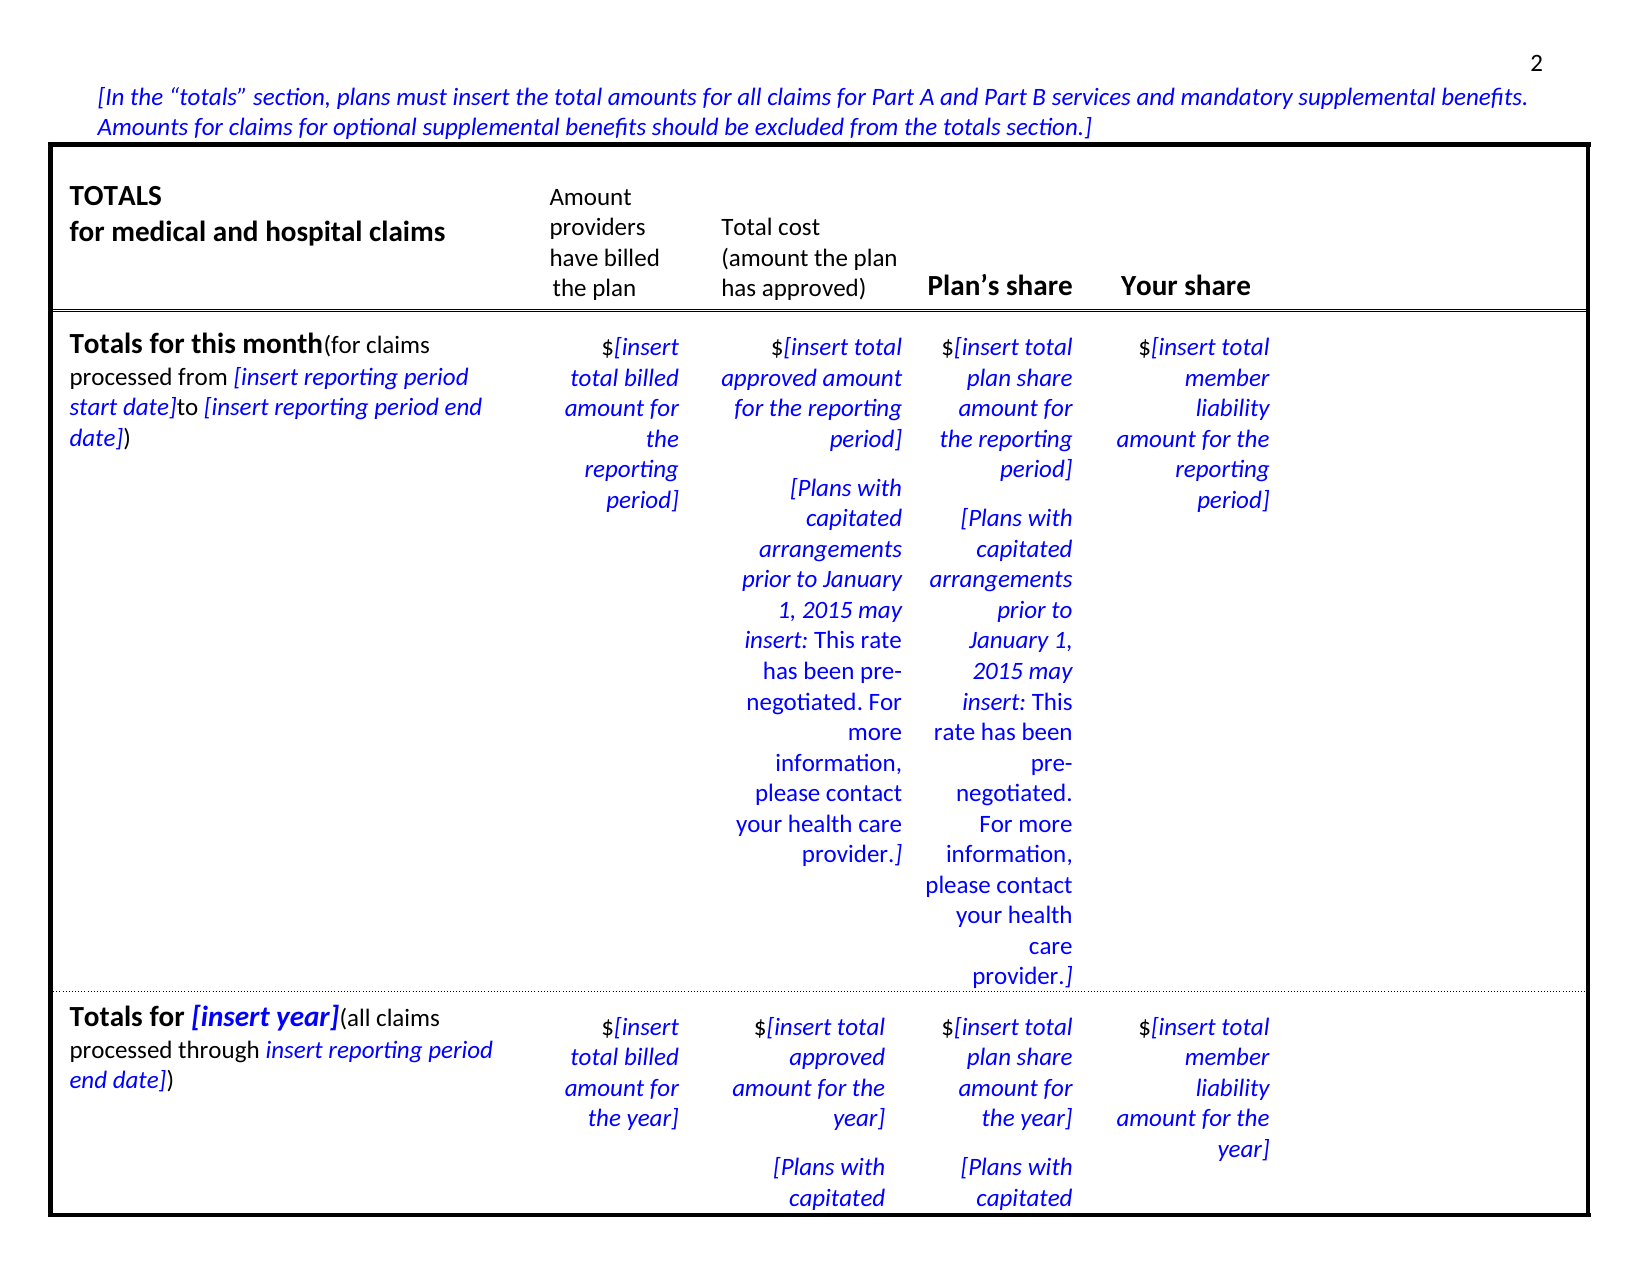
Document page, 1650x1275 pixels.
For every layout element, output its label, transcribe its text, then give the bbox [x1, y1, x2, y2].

table_cell $[insert total approved amount for the reporting period] [Plans with capitated arrangements prior to January 1, 2015 may insert: This rate has been pre-negotiated. For more information, please contact your health care provider.] [707, 312, 913, 991]
table_header Plan’s share [913, 147, 1101, 309]
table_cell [913, 991, 1101, 1213]
table_cell $[insert total plan share amount for the reporting period] [Plans with capitated arrangements prior to January 1, 2015 may insert: This rate has been pre-negotiated. For more information, please contact your health care provider.] [913, 312, 1101, 991]
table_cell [53, 991, 538, 1213]
table_header TOTALS for medical and hospital claims [53, 147, 538, 309]
table_header Amount providers have billed the plan [538, 147, 707, 309]
table_cell $[insert total billed amount for the reporting period] [538, 312, 707, 991]
text [In the “totals” section, plans must insert the total amounts for all claims for Part A and Part B services and mandatory supplemental benefits. Amounts for claims for optional supplemental benefits should be excluded from the totals section.] [97, 81, 1552, 142]
table_header Your share [1101, 147, 1586, 309]
table_cell $[insert total member liability amount for the reporting period] [1101, 312, 1586, 991]
table_cell Totals for this month(for claims processed from [insert reporting period start date]to [insert reporting period end date]) [53, 312, 538, 991]
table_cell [538, 991, 707, 1213]
table_header Total cost (amount the plan has approved) [707, 147, 913, 309]
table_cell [1101, 991, 1586, 1213]
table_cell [707, 991, 913, 1213]
